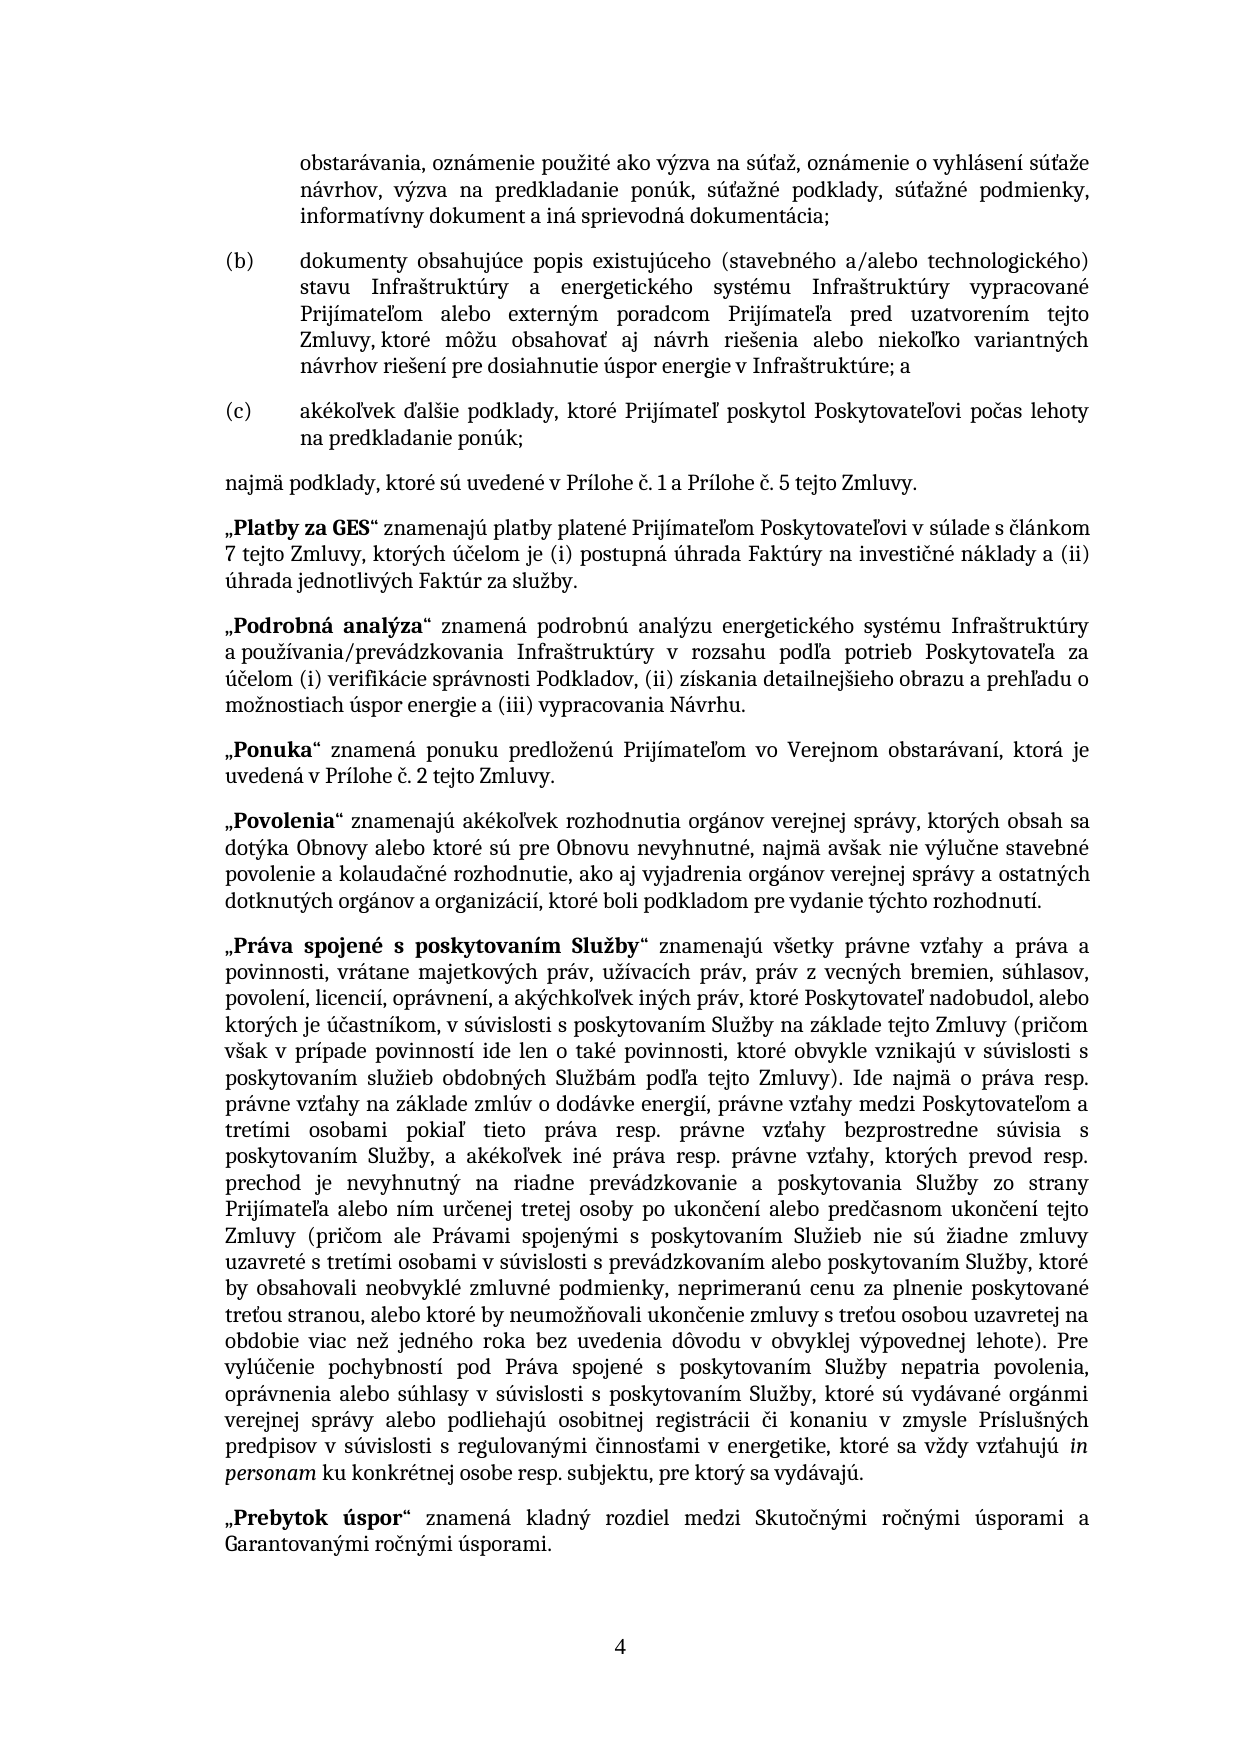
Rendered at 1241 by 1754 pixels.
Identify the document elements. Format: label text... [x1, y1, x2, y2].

list najmä podklady, ktoré sú uvedené v Prílohe č. 1 a Prílohe č. 5 tejto Zmluvy. [225, 470, 1090, 496]
text „Platby za GES“ znamenajú platby platené Prijímateľom Poskytovateľovi v súlade s článkom 7 tejto Zmluvy, ktorých účelom je (i) postupná úhrada Faktúry na investičné náklady a (ii) úhrada jednotlivých Faktúr za služby. [225, 515, 1090, 594]
text „Povolenia“ znamenajú akékoľvek rozhodnutia orgánov verejnej správy, ktorých obsah sa dotýka Obnovy alebo ktoré sú pre Obnovu nevyhnutné, najmä avšak nie výlučne stavebné povolenie a kolaudačné rozhodnutie, ako aj vyjadrenia orgánov verejnej správy a ostatných dotknutých orgánov a organizácií, ktoré boli podkladom pre vydanie týchto rozhodnutí. [225, 808, 1090, 914]
text „Ponuka“ znamená ponuku predloženú Prijímateľom vo Verejnom obstarávaní, ktorá je uvedená v Prílohe č. 2 tejto Zmluvy. [225, 737, 1090, 789]
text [225, 150, 1090, 229]
text dokumenty obsahujúce popis existujúceho (stavebného a/alebo technologického) stavu Infraštruktúry a energetického systému Infraštruktúry vypracované Prijímateľom alebo externým poradcom Prijímateľa pred uzatvorením tejto Zmluvy, ktoré môžu obsahovať aj návrh riešenia alebo niekoľko variantných návrhov riešení pre dosiahnutie úspor energie v Infraštruktúre; a [225, 248, 1090, 379]
text „Práva spojené s poskytovaním Služby“ znamenajú všetky právne vzťahy a práva a povinnosti, vrátane majetkových práv, užívacích práv, práv z vecných bremien, súhlasov, povolení, licencií, oprávnení, a akýchkoľvek iných práv, ktoré Poskytovateľ nadobudol, alebo ktorých je účastníkom, v súvislosti s poskytovaním Služby na základe tejto Zmluvy (pričom však v prípade povinností ide len o také povinnosti, ktoré obvykle vznikajú v súvislosti s poskytovaním služieb obdobných Službám podľa tejto Zmluvy). Ide najmä o práva resp. právne vzťahy na základe zmlúv o dodávke energií, právne vzťahy medzi Poskytovateľom a tretími osobami pokiaľ tieto práva resp. právne vzťahy bezprostredne súvisia s poskytovaním Služby, a akékoľvek iné práva resp. právne vzťahy, ktorých prevod resp. prechod je nevyhnutný na riadne prevádzkovanie a poskytovania Služby zo strany Prijímateľa alebo ním určenej tretej osoby po ukončení alebo predčasnom ukončení tejto Zmluvy (pričom ale Právami spojenými s poskytovaním Služieb nie sú žiadne zmluvy uzavreté s tretími osobami v súvislosti s prevádzkovaním alebo poskytovaním Služby, ktoré by obsahovali neobvyklé zmluvné podmienky, neprimeranú cenu za plnenie poskytované treťou stranou, alebo ktoré by neumožňovali ukončenie zmluvy s treťou osobou uzavretej na obdobie viac než jedného roka bez uvedenia dôvodu v obvyklej výpovednej lehote). Pre vylúčenie pochybností pod Práva spojené s poskytovaním Služby nepatria povolenia, oprávnenia alebo súhlasy v súvislosti s poskytovaním Služby, ktoré sú vydávané orgánmi verejnej správy alebo podliehajú osobitnej registrácii či konaniu v zmysle Príslušných predpisov v súvislosti s regulovanými činnosťami v energetike, ktoré sa vždy vzťahujú in personam ku konkrétnej osobe resp. subjektu, pre ktorý sa vydávajú. [225, 932, 1090, 1486]
text „Podrobná analýza“ znamená podrobnú analýzu energetického systému Infraštruktúry a používania/prevádzkovania Infraštruktúry v rozsahu podľa potrieb Poskytovateľa za účelom (i) verifikácie správnosti Podkladov, (ii) získania detailnejšieho obrazu a prehľadu o možnostiach úspor energie a (iii) vypracovania Návrhu. [225, 613, 1090, 718]
text „Prebytok úspor“ znamená kladný rozdiel medzi Skutočnými ročnými úsporami a Garantovanými ročnými úsporami. [225, 1505, 1090, 1557]
text akékoľvek ďalšie podklady, ktoré Prijímateľ poskytol Poskytovateľovi počas lehoty na predkladanie ponúk; [225, 398, 1090, 451]
